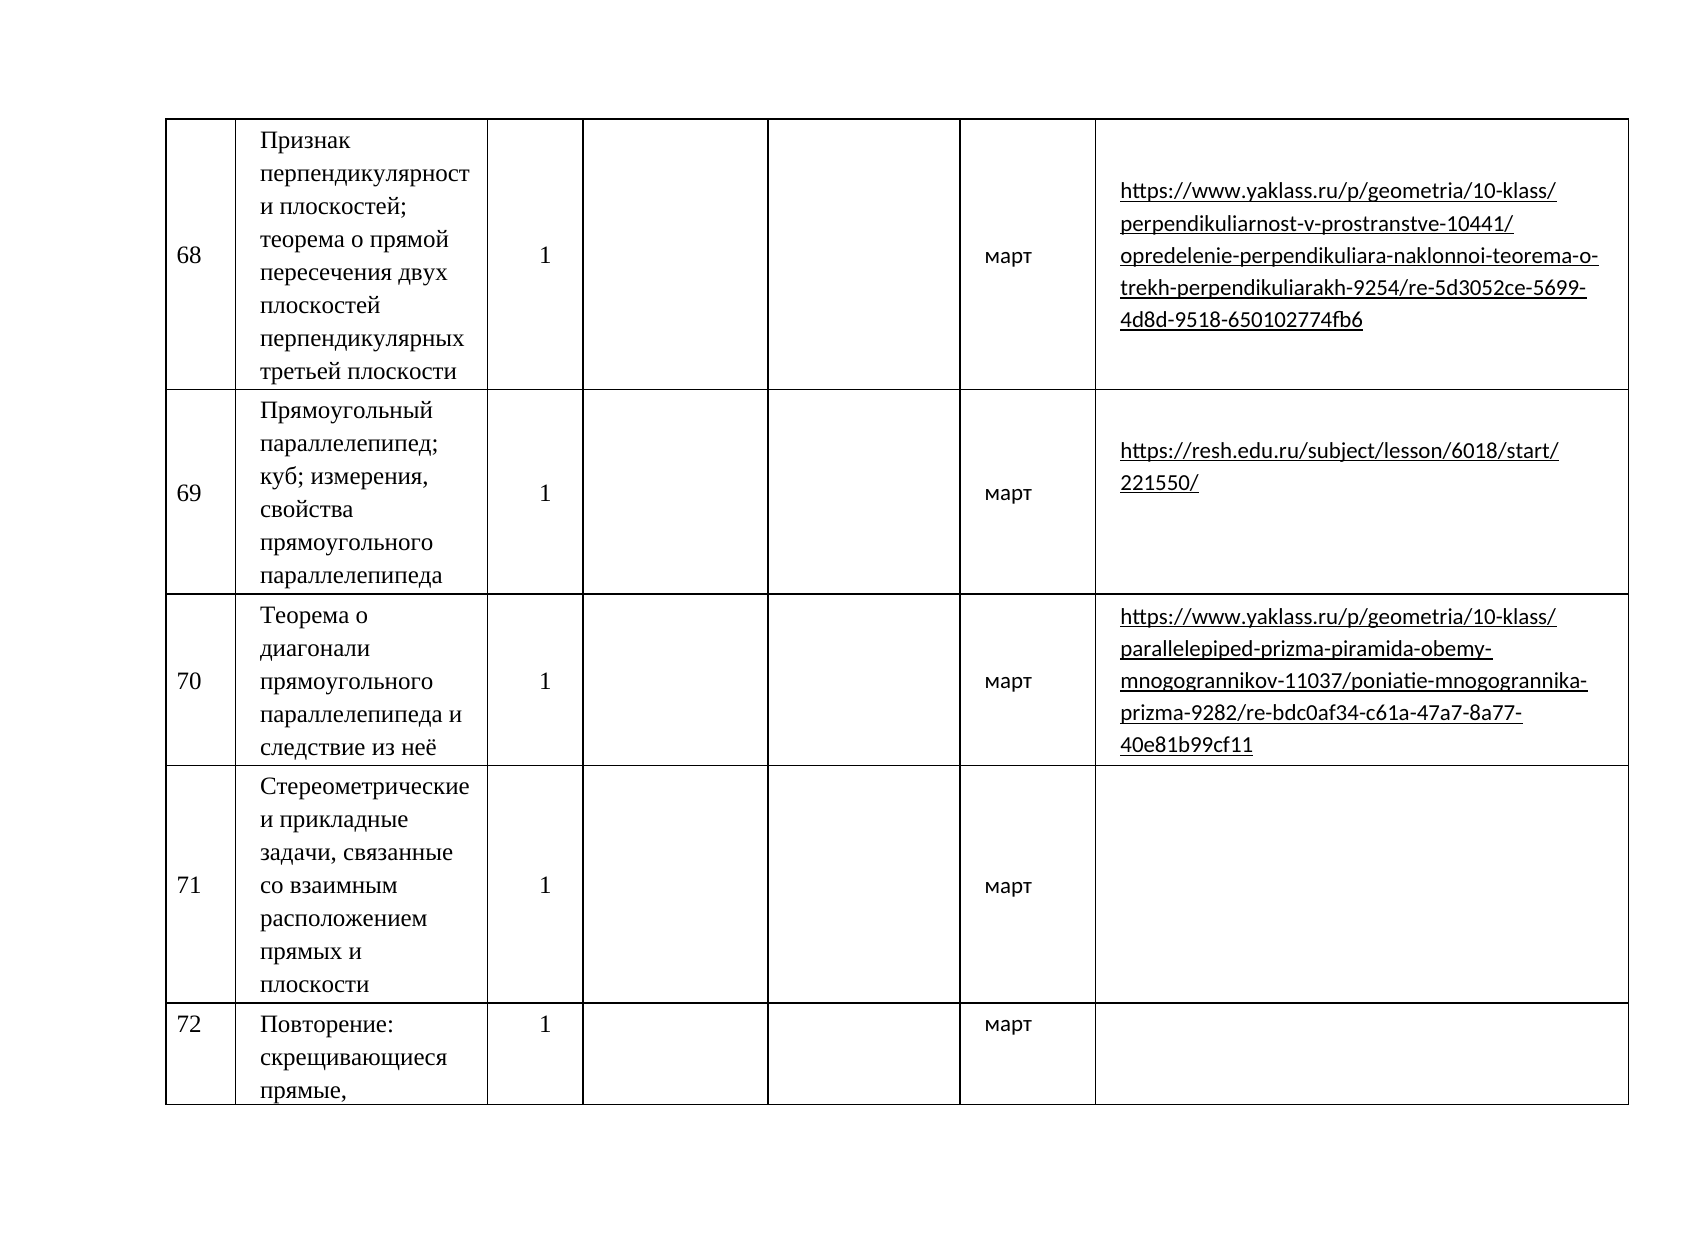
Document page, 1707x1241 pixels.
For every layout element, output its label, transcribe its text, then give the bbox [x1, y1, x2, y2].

table_cell 71 [167, 766, 235, 1002]
table_cell Прямоугольный параллелепипед; куб; измерения, свойства прямоугольного параллелепипеда [236, 390, 487, 593]
table_cell [584, 390, 767, 593]
table_cell https://www.yaklass.ru/p/geometria/10-klass/perpendikuliarnost-v-prostranstve-10441/opredelenie-perpendikuliara-naklonnoi-teorema-o-trekh-perpendikuliarakh-9254/re-5d3052ce-5699-4d8d-9518-650102774fb6 [1096, 120, 1628, 389]
table_cell [584, 120, 767, 389]
table_cell март [961, 1004, 1095, 1104]
table_cell март [961, 766, 1095, 1002]
table_cell 1 [488, 595, 582, 764]
table_cell [769, 390, 959, 593]
table_cell Стереометрические и прикладные задачи, связанные со взаимным расположением прямых и плоскости [236, 766, 487, 1002]
table_cell 1 [488, 766, 582, 1002]
table_cell 68 [167, 120, 235, 389]
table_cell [236, 1004, 487, 1104]
table_cell https://www.yaklass.ru/p/geometria/10-klass/parallelepiped-prizma-piramida-obemy-mnogogrannikov-11037/poniatie-mnogogrannika-prizma-9282/re-bdc0af34-c61a-47a7-8a77-40e81b99cf11 [1096, 595, 1628, 764]
table_cell март [961, 390, 1095, 593]
table_cell https://resh.edu.ru/subject/lesson/6018/start/221550/ [1096, 390, 1628, 593]
table_cell [1096, 766, 1628, 1002]
table_cell март [961, 595, 1095, 764]
table_cell Признак перпендикулярности плоскостей; теорема о прямой пересечения двух плоскостей перпендикулярных третьей плоскости [236, 120, 487, 389]
table_cell 1 [488, 1004, 582, 1104]
table_cell [769, 766, 959, 1002]
table_cell 70 [167, 595, 235, 764]
table_cell март [961, 120, 1095, 389]
table_cell [769, 120, 959, 389]
table_cell 72 [167, 1004, 235, 1104]
table_cell Теорема о диагонали прямоугольного параллелепипеда и следствие из неё [236, 595, 487, 764]
table_cell [584, 766, 767, 1002]
table_cell 1 [488, 390, 582, 593]
table_cell 1 [488, 120, 582, 389]
table_cell [584, 595, 767, 764]
table_cell [1096, 1004, 1628, 1104]
table_cell 69 [167, 390, 235, 593]
table_cell [769, 1004, 959, 1104]
table_cell [769, 595, 959, 764]
table_cell [584, 1004, 767, 1104]
